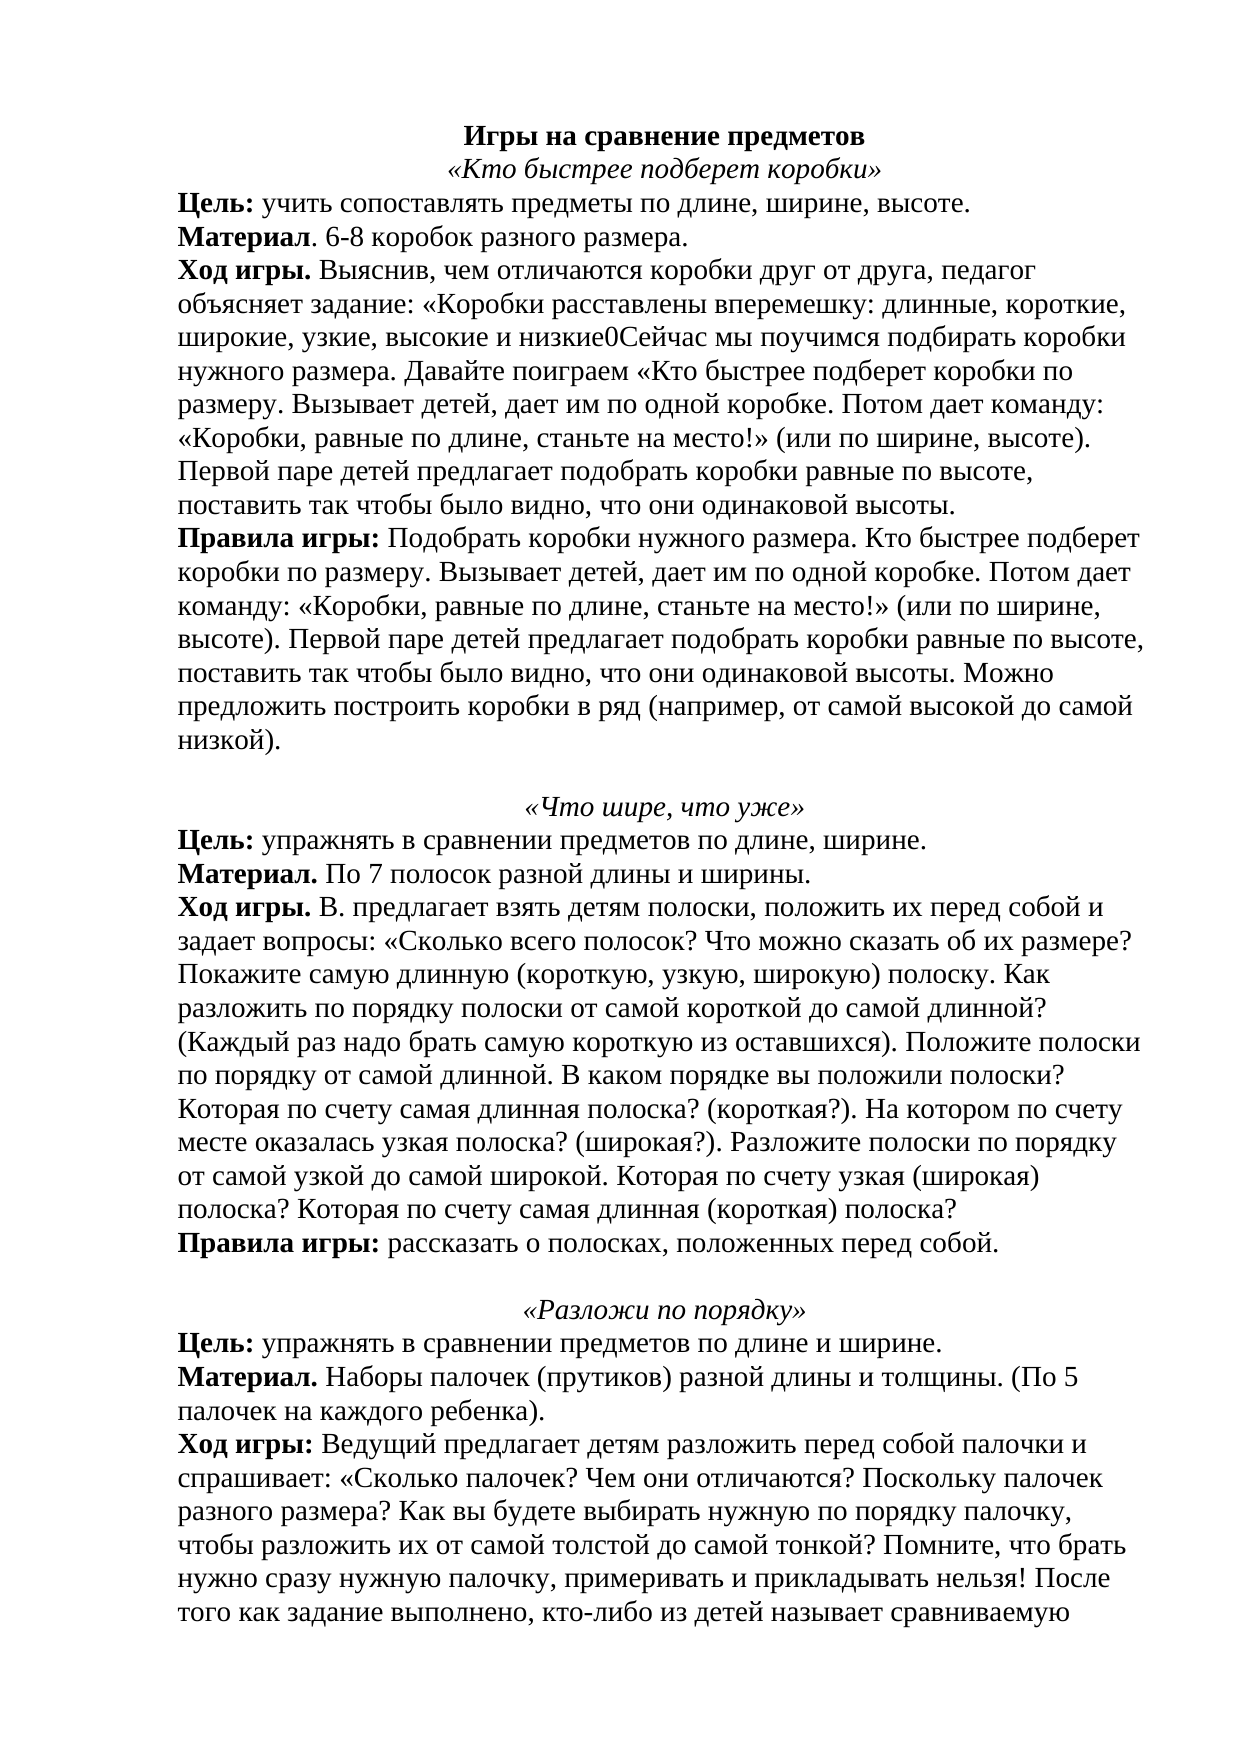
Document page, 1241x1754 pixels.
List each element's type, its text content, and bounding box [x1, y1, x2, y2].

text Правила игры: Подобрать коробки нужного размера. Кто быстрее подберет коробки по размеру. Вызывает детей, дает им по одной коробке. Потом дает команду: «Коробки, равные по длине, станьте на место!» (или по ширине, высоте). Первой паре детей предлагает подобрать коробки равные по высоте, поставить так чтобы было видно, что они одинаковой высоты. Можно предложить построить коробки в ряд (например, от самой высокой до самой низкой). [177, 521, 1152, 755]
text «Разложи по порядку» [177, 1292, 1152, 1326]
text Ход игры. В. предлагает взять детям полоски, положить их перед собой и задает вопросы: «Сколько всего полосок? Что можно сказать об их размере? Покажите самую длинную (короткую, узкую, широкую) полоску. Как разложить по порядку полоски от самой короткой до самой длинной? (Каждый раз надо брать самую короткую из оставшихся). Положите полоски по порядку от самой длинной. В каком порядке вы положили полоски? Которая по счету самая длинная полоска? (короткая?). На котором по счету месте оказалась узкая полоска? (широкая?). Разложите полоски по порядку от самой узкой до самой широкой. Которая по счету узкая (широкая) полоска? Которая по счету самая длинная (короткая) полоска? [177, 889, 1152, 1225]
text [177, 1426, 1152, 1627]
text Ход игры. Выяснив, чем отличаются коробки друг от друга, педагог объясняет задание: «Коробки расставлены вперемешку: длинные, короткие, широкие, узкие, высокие и низкие0Сейчас мы поучимся подбирать коробки нужного размера. Давайте поиграем «Кто быстрее подберет коробки по размеру. Вызывает детей, дает им по одной коробке. Потом дает команду: «Коробки, равные по длине, станьте на место!» (или по ширине, высоте). Первой паре детей предлагает подобрать коробки равные по высоте, поставить так чтобы было видно, что они одинаковой высоты. [177, 252, 1152, 521]
text Цель: упражнять в сравнении предметов по длине и ширине. [177, 1326, 1152, 1359]
text Материал. Наборы палочек (прутиков) разной длины и толщины. (По 5 палочек на каждого ребенка). [177, 1359, 1152, 1426]
text Цель: учить сопоставлять предметы по длине, ширине, высоте. [177, 185, 1152, 219]
text Игры на сравнение предметов [177, 118, 1152, 152]
text «Что шире, что уже» [177, 789, 1152, 822]
text Материал. 6-8 коробок разного размера. [177, 219, 1152, 252]
text Правила игры: рассказать о полосках, положенных перед собой. [177, 1225, 1152, 1258]
text Цель: упражнять в сравнении предметов по длине, ширине. [177, 822, 1152, 856]
text Материал. По 7 полосок разной длины и ширины. [177, 856, 1152, 889]
text «Кто быстрее подберет коробки» [177, 152, 1152, 185]
